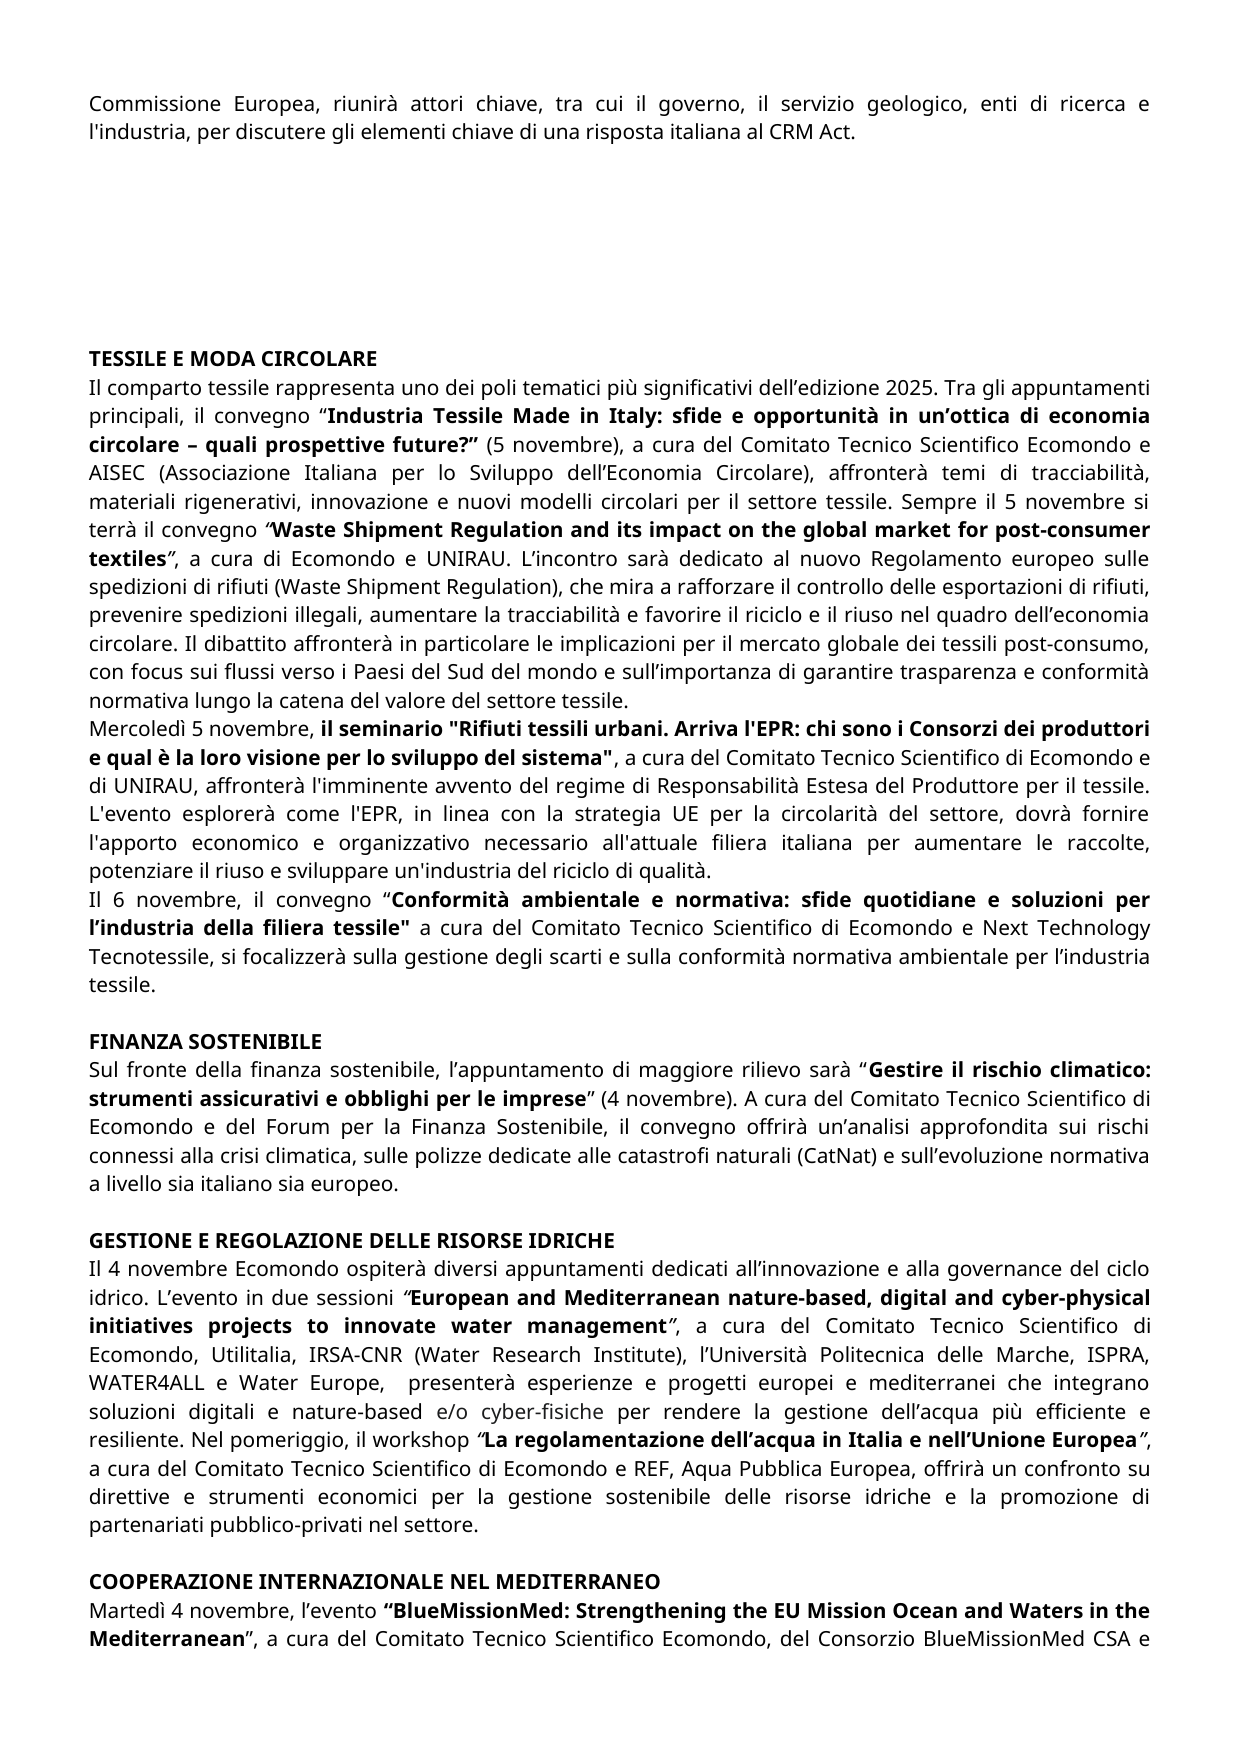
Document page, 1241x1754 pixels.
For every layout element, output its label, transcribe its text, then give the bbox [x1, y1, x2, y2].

text TESSILE E MODA CIRCOLARE [89, 344, 1152, 373]
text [89, 89, 1152, 146]
text COOPERAZIONE INTERNAZIONALE NEL MEDITERRANEO [89, 1567, 1152, 1596]
text Il 6 novembre, il convegno “Conformità ambientale e normativa: sfide quotidiane e soluzioni per l’industria della filiera tessile" a cura del Comitato Tecnico Scientifico di Ecomondo e Next Technology Tecnotessile, si focalizzerà sulla gestione degli scarti e sulla conformità normativa ambientale per l’industria tessile. [89, 885, 1152, 999]
text Mercoledì 5 novembre, il seminario "Rifiuti tessili urbani. Arriva l'EPR: chi sono i Consorzi dei produttori e qual è la loro visione per lo sviluppo del sistema", a cura del Comitato Tecnico Scientifico di Ecomondo e di UNIRAU, affronterà l'imminente avvento del regime di Responsabilità Estesa del Produttore per il tessile. L'evento esplorerà come l'EPR, in linea con la strategia UE per la circolarità del settore, dovrà fornire l'apporto economico e organizzativo necessario all'attuale filiera italiana per aumentare le raccolte, potenziare il riuso e sviluppare un'industria del riciclo di qualità. [89, 714, 1152, 885]
text FINANZA SOSTENIBILE [89, 1027, 1152, 1056]
text Il 4 novembre Ecomondo ospiterà diversi appuntamenti dedicati all’innovazione e alla governance del ciclo idrico. L’evento in due sessioni “European and Mediterranean nature-based, digital and cyber-physical initiatives projects to innovate water management”, a cura del Comitato Tecnico Scientifico di Ecomondo, Utilitalia, IRSA-CNR (Water Research Institute), l’Università Politecnica delle Marche, ISPRA, WATER4ALL e Water Europe, presenterà esperienze e progetti europei e mediterranei che integrano soluzioni digitali e nature-based e/o cyber-fisiche per rendere la gestione dell’acqua più efficiente e resiliente. Nel pomeriggio, il workshop “La regolamentazione dell’acqua in Italia e nell’Unione Europea”, a cura del Comitato Tecnico Scientifico di Ecomondo e REF, Aqua Pubblica Europea, offrirà un confronto su direttive e strumenti economici per la gestione sostenibile delle risorse idriche e la promozione di partenariati pubblico-privati nel settore. [89, 1254, 1152, 1539]
text GESTIONE E REGOLAZIONE DELLE RISORSE IDRICHE [89, 1226, 1152, 1254]
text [89, 1596, 1152, 1653]
text Il comparto tessile rappresenta uno dei poli tematici più significativi dell’edizione 2025. Tra gli appuntamenti principali, il convegno “Industria Tessile Made in Italy: sfide e opportunità in un’ottica di economia circolare – quali prospettive future?” (5 novembre), a cura del Comitato Tecnico Scientifico Ecomondo e AISEC (Associazione Italiana per lo Sviluppo dell’Economia Circolare), affronterà temi di tracciabilità, materiali rigenerativi, innovazione e nuovi modelli circolari per il settore tessile. Sempre il 5 novembre si terrà il convegno “Waste Shipment Regulation and its impact on the global market for post-consumer textiles”, a cura di Ecomondo e UNIRAU. L’incontro sarà dedicato al nuovo Regolamento europeo sulle spedizioni di rifiuti (Waste Shipment Regulation), che mira a rafforzare il controllo delle esportazioni di rifiuti, prevenire spedizioni illegali, aumentare la tracciabilità e favorire il riciclo e il riuso nel quadro dell’economia circolare. Il dibattito affronterà in particolare le implicazioni per il mercato globale dei tessili post-consumo, con focus sui flussi verso i Paesi del Sud del mondo e sull’importanza di garantire trasparenza e conformità normativa lungo la catena del valore del settore tessile. [89, 373, 1152, 714]
text Sul fronte della finanza sostenibile, l’appuntamento di maggiore rilievo sarà “Gestire il rischio climatico: strumenti assicurativi e obblighi per le imprese” (4 novembre). A cura del Comitato Tecnico Scientifico di Ecomondo e del Forum per la Finanza Sostenibile, il convegno offrirà un’analisi approfondita sui rischi connessi alla crisi climatica, sulle polizze dedicate alle catastrofi naturali (CatNat) e sull’evoluzione normativa a livello sia italiano sia europeo. [89, 1056, 1152, 1198]
